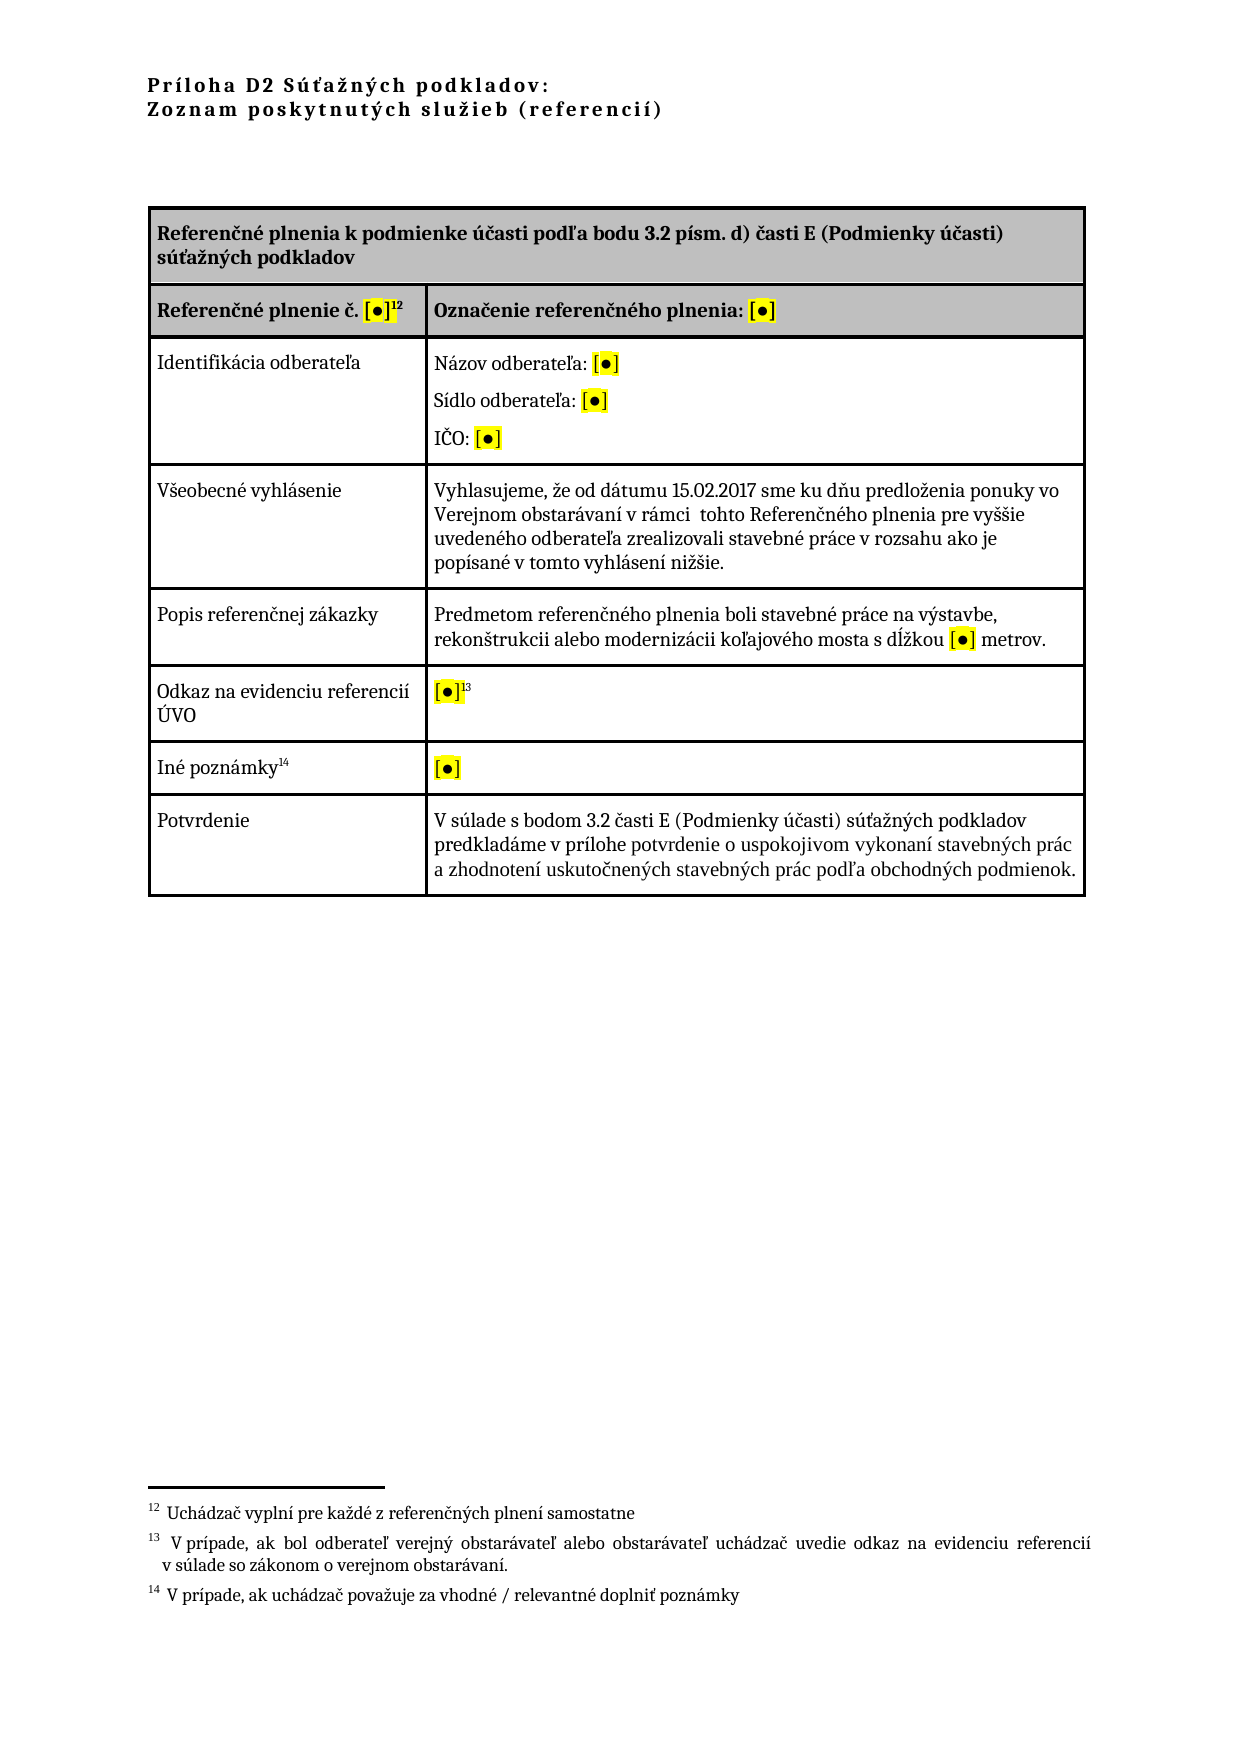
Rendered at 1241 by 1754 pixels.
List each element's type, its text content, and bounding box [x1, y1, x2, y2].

table_cell [●] [428, 743, 1083, 793]
table_cell Všeobecné vyhlásenie [151, 466, 425, 587]
table_header Referenčné plnenia k podmienke účasti podľa bodu 3.2 písm. d) časti E (Podmienky účasti) súťažných podkladov [151, 210, 1083, 282]
table_cell Potvrdenie [151, 796, 425, 893]
table_cell Iné poznámky [151, 743, 425, 793]
table_cell [●] [428, 667, 1083, 740]
table_cell Vyhlasujeme, že od dátumu 15.02.2017 sme ku dňu predloženia ponuky vo Verejnom obstarávaní v rámci tohto Referenčného plnenia pre vyššie uvedeného odberateľa zrealizovali stavebné práce v rozsahu ako je popísané v tomto vyhlásení nižšie. [428, 466, 1083, 587]
table_cell Identifikácia odberateľa [151, 339, 425, 463]
table_cell Názov odberateľa: [●] Sídlo odberateľa: [●] IČO: [●] [428, 339, 1083, 463]
table_cell V súlade s bodom 3.2 časti E (Podmienky účasti) súťažných podkladov predkladáme v prílohe potvrdenie o uspokojivom vykonaní stavebných prác a zhodnotení uskutočnených stavebných prác podľa obchodných podmienok. [428, 796, 1083, 893]
table_cell Odkaz na evidenciu referencií ÚVO [151, 667, 425, 740]
table_cell Predmetom referenčného plnenia boli stavebné práce na výstavbe, rekonštrukcii alebo modernizácii koľajového mosta s dĺžkou [●] metrov. [428, 590, 1083, 664]
table_cell Označenie referenčného plnenia: [●] [428, 286, 1083, 335]
table_cell Referenčné plnenie č. [●] [151, 286, 425, 335]
table_cell Popis referenčnej zákazky [151, 590, 425, 664]
